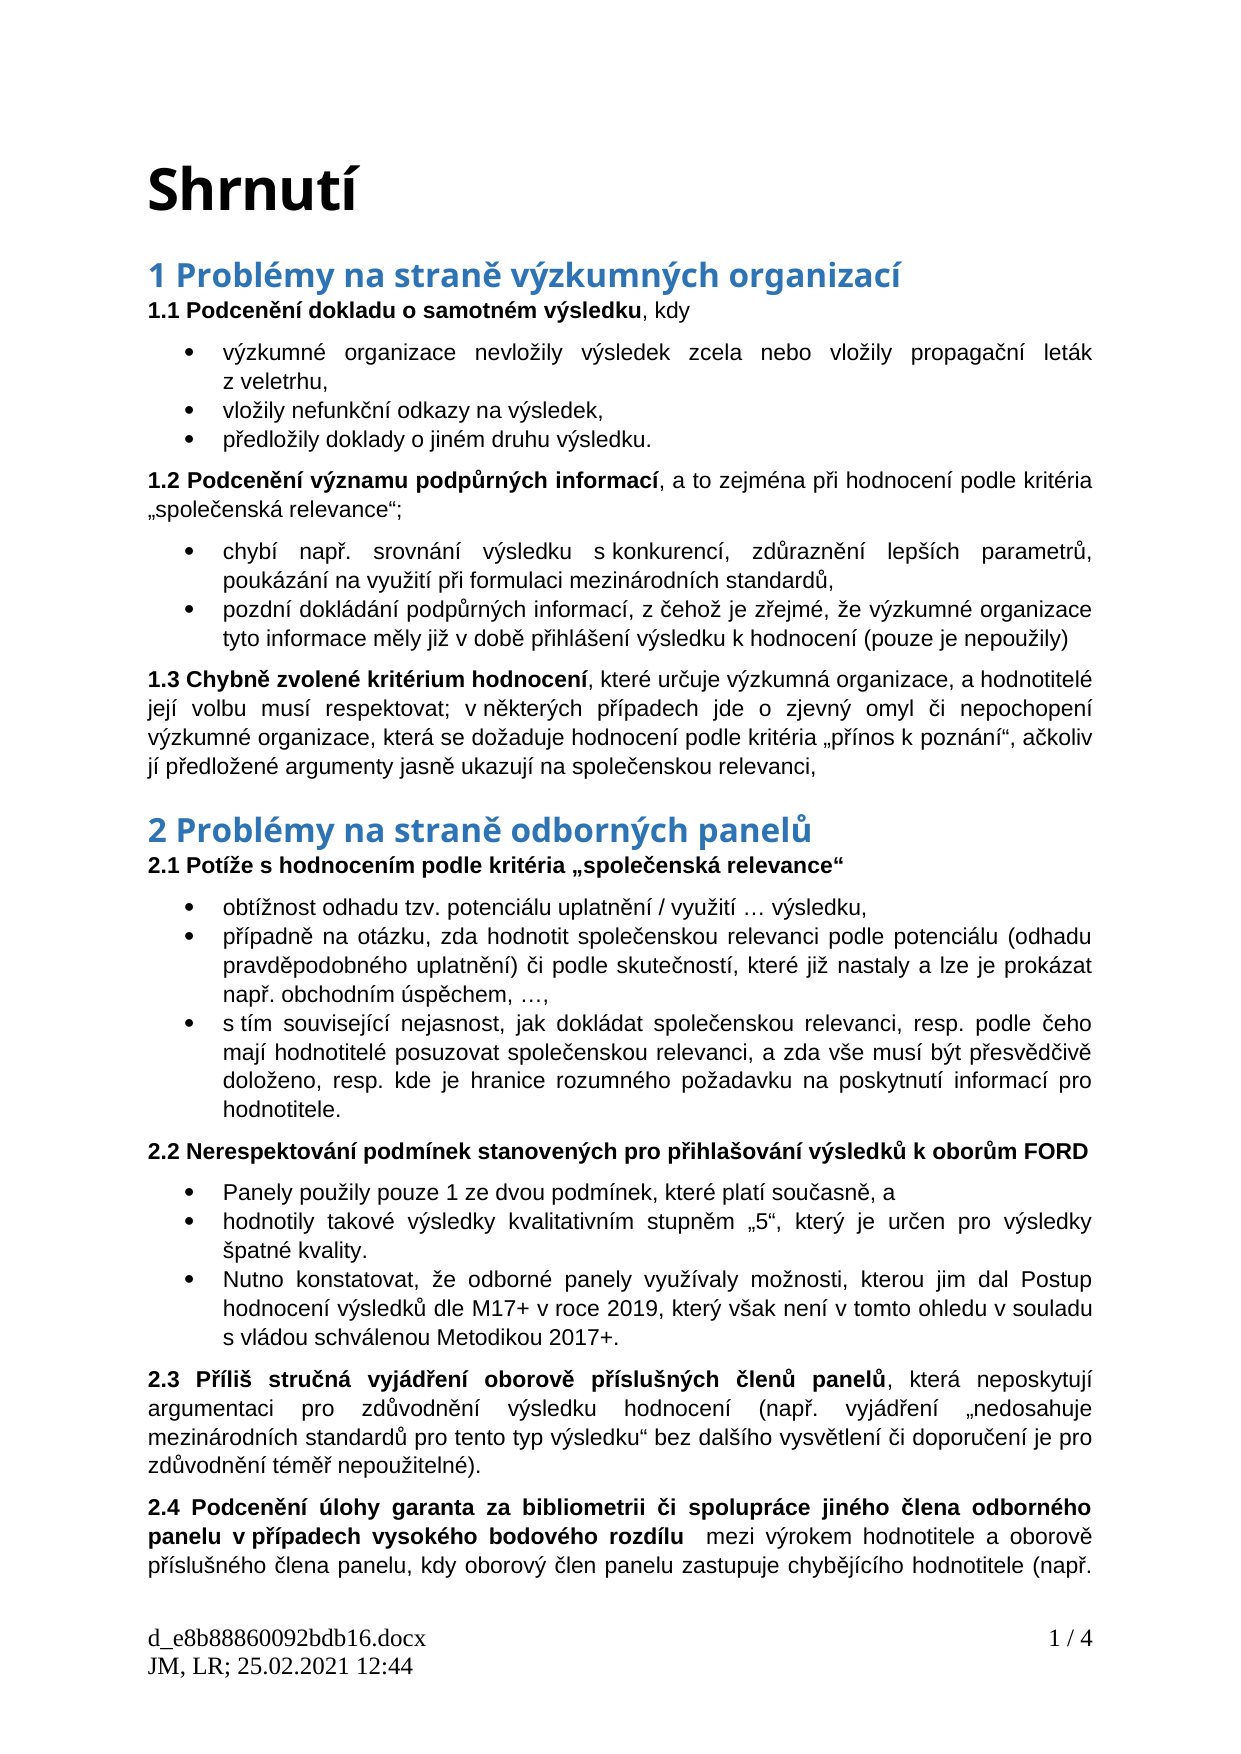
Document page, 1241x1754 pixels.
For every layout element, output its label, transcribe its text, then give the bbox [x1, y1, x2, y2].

text 1.3 Chybně zvolené kritérium hodnocení, které určuje výzkumná organizace, a hodnotitelé její volbu musí respektovat; v některých případech jde o zjevný omyl či nepochopení výzkumné organizace, která se dožaduje hodnocení podle kritéria „přínos k poznání“, ačkoliv jí předložené argumenty jasně ukazují na společenskou relevanci, [148, 666, 1093, 779]
list vložily nefunkční odkazy na výsledek, [185, 397, 1093, 423]
list případně na otázku, zda hodnotit společenskou relevanci podle potenciálu (odhadu pravděpodobného uplatnění) či podle skutečností, které již nastaly a lze je prokázat např. obchodním úspěchem, …, [185, 923, 1093, 1007]
subtitle 2 Problémy na straně odborných panelů [148, 807, 1093, 852]
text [148, 1494, 1093, 1578]
list Panely použily pouze 1 ze dvou podmínek, které platí současně, a [185, 1179, 1093, 1206]
list předložily doklady o jiném druhu výsledku. [185, 426, 1093, 452]
text 2.2 Nerespektování podmínek stanovených pro přihlašování výsledků k oborům FORD [148, 1138, 1093, 1164]
subtitle 1 Problémy na straně výzkumných organizací [148, 252, 1093, 297]
text 1.1 Podcenění dokladu o samotném výsledku, kdy [148, 297, 1093, 324]
list hodnotily takové výsledky kvalitativním stupněm „5“, který je určen pro výsledky špatné kvality. [185, 1208, 1093, 1264]
title Shrnutí [148, 148, 1093, 227]
list Nutno konstatovat, že odborné panely využívaly možnosti, kterou jim dal Postup hodnocení výsledků dle M17+ v roce 2019, který však není v tomto ohledu v souladu s vládou schválenou Metodikou 2017+. [185, 1266, 1093, 1351]
text 2.3 Příliš stručná vyjádření oborově příslušných členů panelů, která neposkytují argumentaci pro zdůvodnění výsledku hodnocení (např. vyjádření „nedosahuje mezinárodních standardů pro tento typ výsledku“ bez dalšího vysvětlení či doporučení je pro zdůvodnění téměř nepoužitelné). [148, 1366, 1093, 1479]
text 1.2 Podcenění významu podpůrných informací, a to zejména při hodnocení podle kritéria „společenská relevance“; [148, 467, 1093, 523]
list chybí např. srovnání výsledku s konkurencí, zdůraznění lepších parametrů, poukázání na využití při formulaci mezinárodních standardů, [185, 538, 1093, 593]
list výzkumné organizace nevložily výsledek zcela nebo vložily propagační leták z veletrhu, [185, 339, 1093, 394]
list pozdní dokládání podpůrných informací, z čehož je zřejmé, že výzkumné organizace tyto informace měly již v době přihlášení výsledku k hodnocení (pouze je nepoužily) [185, 596, 1093, 651]
list obtížnost odhadu tzv. potenciálu uplatnění / využití … výsledku, [185, 894, 1093, 920]
list s tím související nejasnost, jak dokládat společenskou relevanci, resp. podle čeho mají hodnotitelé posuzovat společenskou relevanci, a zda vše musí být přesvědčivě doloženo, resp. kde je hranice rozumného požadavku na poskytnutí informací pro hodnotitele. [185, 1009, 1093, 1123]
text 2.1 Potíže s hodnocením podle kritéria „společenská relevance“ [148, 852, 1093, 879]
